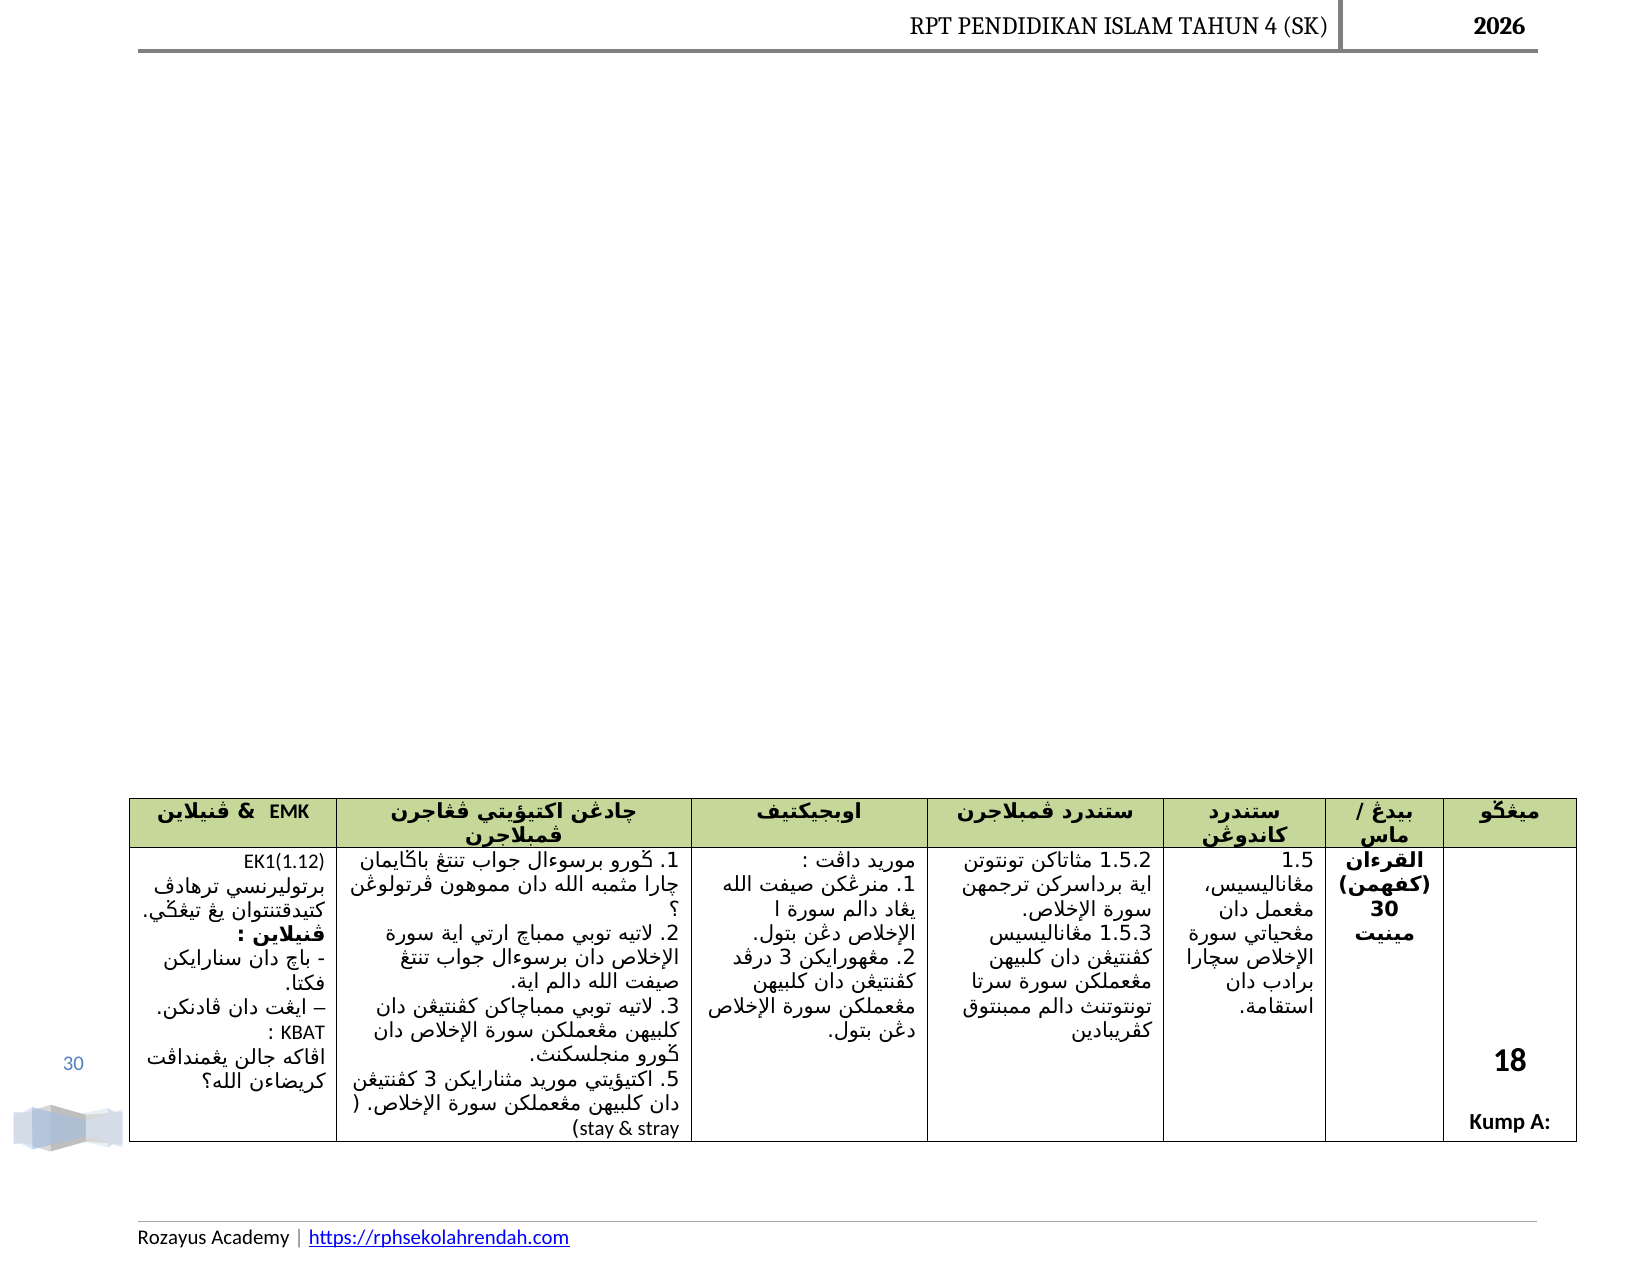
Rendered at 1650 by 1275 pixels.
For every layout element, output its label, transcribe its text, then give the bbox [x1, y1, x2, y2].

table_cell 1. ݢورو برسوءال جواب تنتڠ باݢايمان چارا مثمبه الله دان مموهون ڤرتولوڠن ؟ 2. لاتيه توبي ممباچ ارتي اية سورة الإخلاص دان برسوءال جواب تنتڠ صيفت الله دالم اية. 3. لاتيه توبي ممباچاكن كڤنتيڠن دان كلبيهن مڠعملكن سورة الإخلاص دان ݢورو منجلسكنث. 5. اكتيؤيتي موريد مثنارايكن 3 كڤنتيڠن دان كلبيهن مڠعملكن سورة الإخلاص. (stay & stray) [337, 848, 691, 1141]
table_header ستندرد كاندوڠن [1164, 799, 1325, 847]
table_header اوبجيكتيف [692, 799, 927, 847]
table_cell 1.5 مڠاناليسيس، مڠعمل دان مڠحياتي سورة الإخلاص سچارا برادب دان استقامة. [1164, 848, 1325, 1141]
table_header ستندرد ڤمبلاجرن [928, 799, 1163, 847]
table_cell 1.5.2 مثاتاكن تونتوتن اية برداسركن ترجمهن سورة الإخلاص. 1.5.3 مڠاناليسيس كڤنتيڠن دان كلبيهن مڠعملكن سورة سرتا تونتوتنث دالم ممبنتوق كڤريبادين [928, 848, 1163, 1141]
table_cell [1444, 848, 1576, 1141]
table_header EMK & ڤنيلاين [130, 799, 336, 847]
table_header بيدڠ / ماس [1326, 799, 1443, 847]
table_cell EK1(1.12) برتوليرنسي ترهادڤ كتيدقتنتوان يڠ تيڠݢي. ڤنيلاين : - باچ دان سنارايكن فكتا. – ايڠت دان ڤادنكن. KBAT : اڤاكه جالن يڠمنداڤت كريضاءن الله؟ [130, 848, 336, 1141]
table_cell موريد داڤت : 1. منرڠكن صيفت الله يڠاد دالم سورة ا الإخلاص دڠن بتول. 2. مڠهورايكن 3 درڤد كڤنتيڠن دان كلبيهن مڠعملكن سورة الإخلاص دڠن بتول. [692, 848, 927, 1141]
table_header ميڠݢو [1444, 799, 1576, 847]
table_header چادڠن اكتيؤيتي ڤڠاجرن ڤمبلاجرن [337, 799, 691, 847]
table_cell القرءان (كفهمن) 30 مينيت [1326, 848, 1443, 1141]
